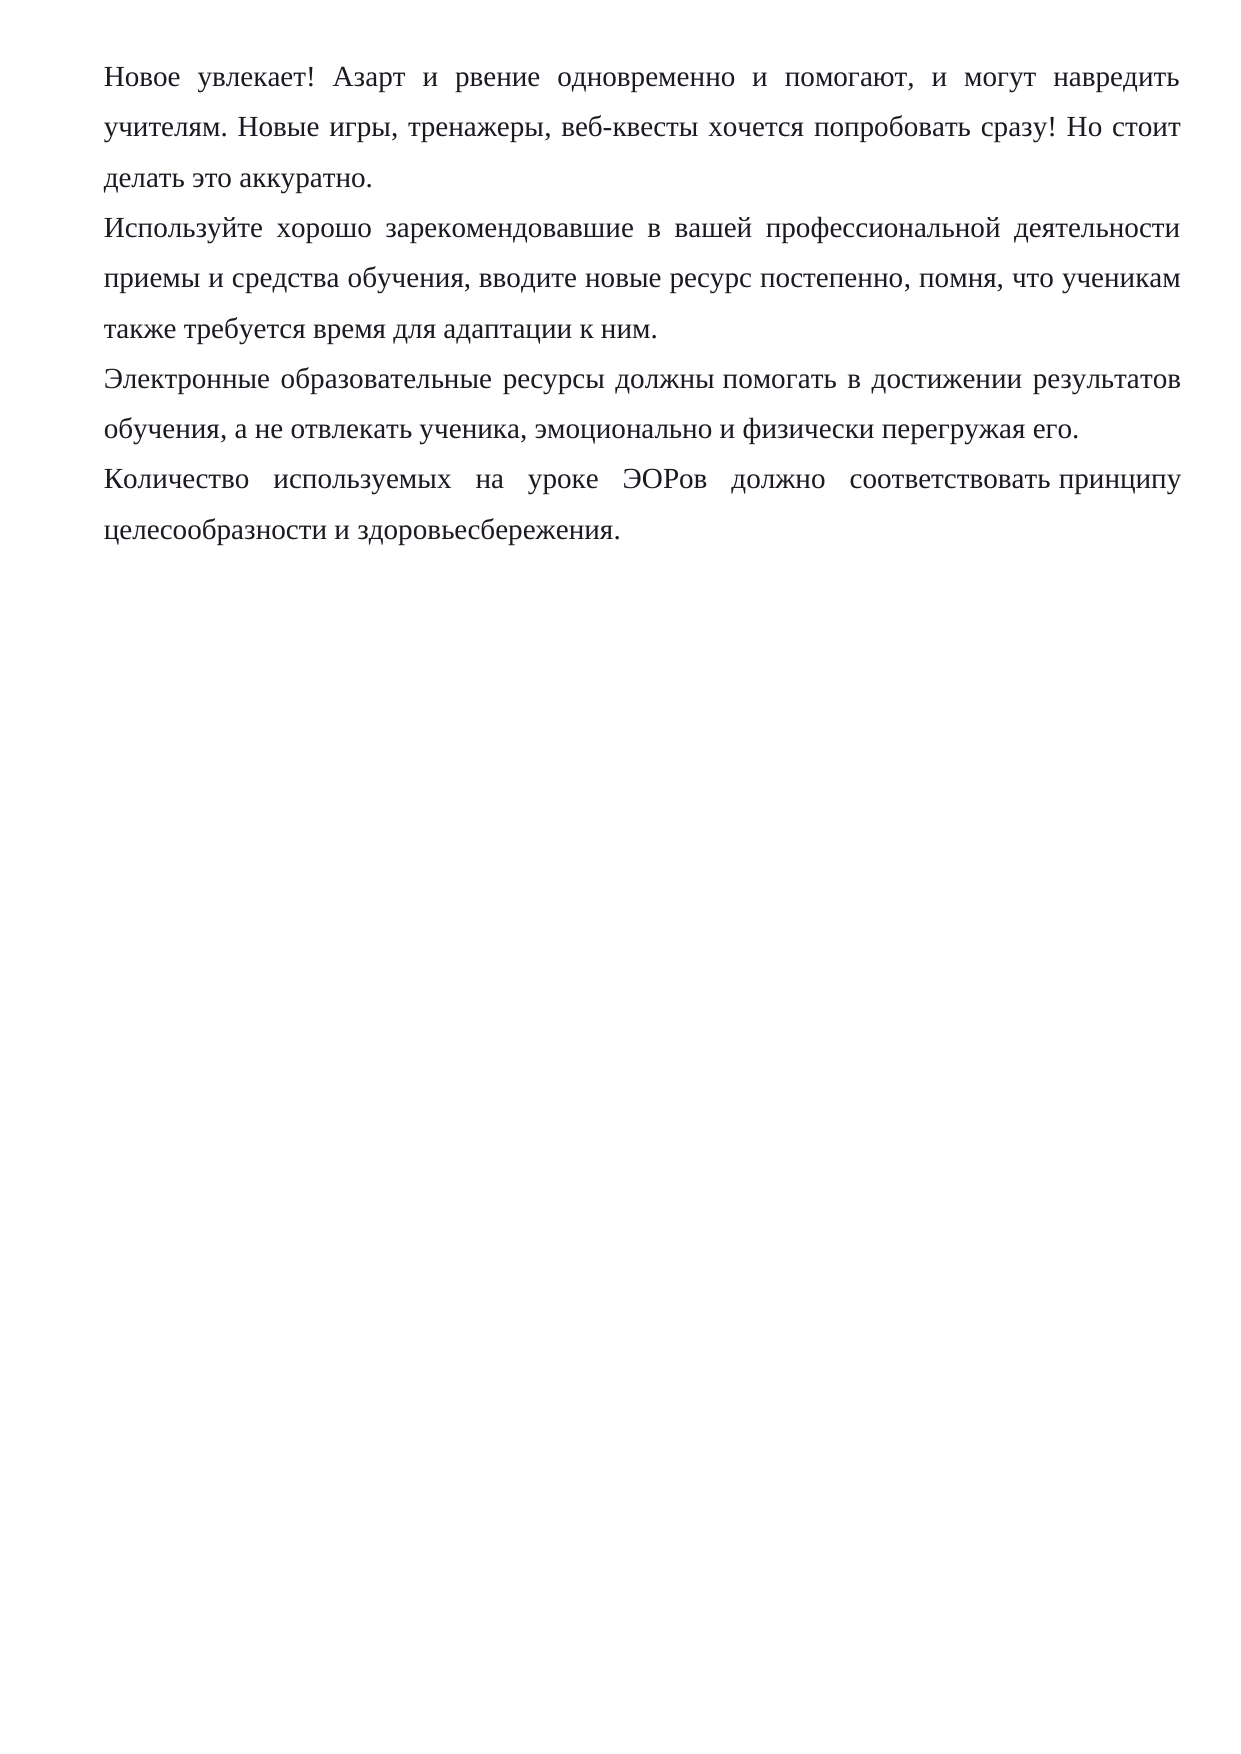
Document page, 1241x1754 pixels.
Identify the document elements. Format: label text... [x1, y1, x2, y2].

text Количество используемых на уроке ЭОРов должно соответствовать принципу целесообразности и здоровьесбережения. [103, 462, 1181, 546]
text Электронные образовательные ресурсы должны помогать в достижении результатов обучения, а не отвлекать ученика, эмоционально и физически перегружая его. [103, 361, 1181, 445]
text Используйте хорошо зарекомендовавшие в вашей профессиональной деятельности приемы и средства обучения, вводите новые ресурс постепенно, помня, что ученикам также требуется время для адаптации к ним. [103, 210, 1181, 344]
text Новое увлекает! Азарт и рвение одновременно и помогают, и могут навредить учителям. Новые игры, тренажеры, веб-квесты хочется попробовать сразу! Но стоит делать это аккуратно. [103, 59, 1181, 193]
